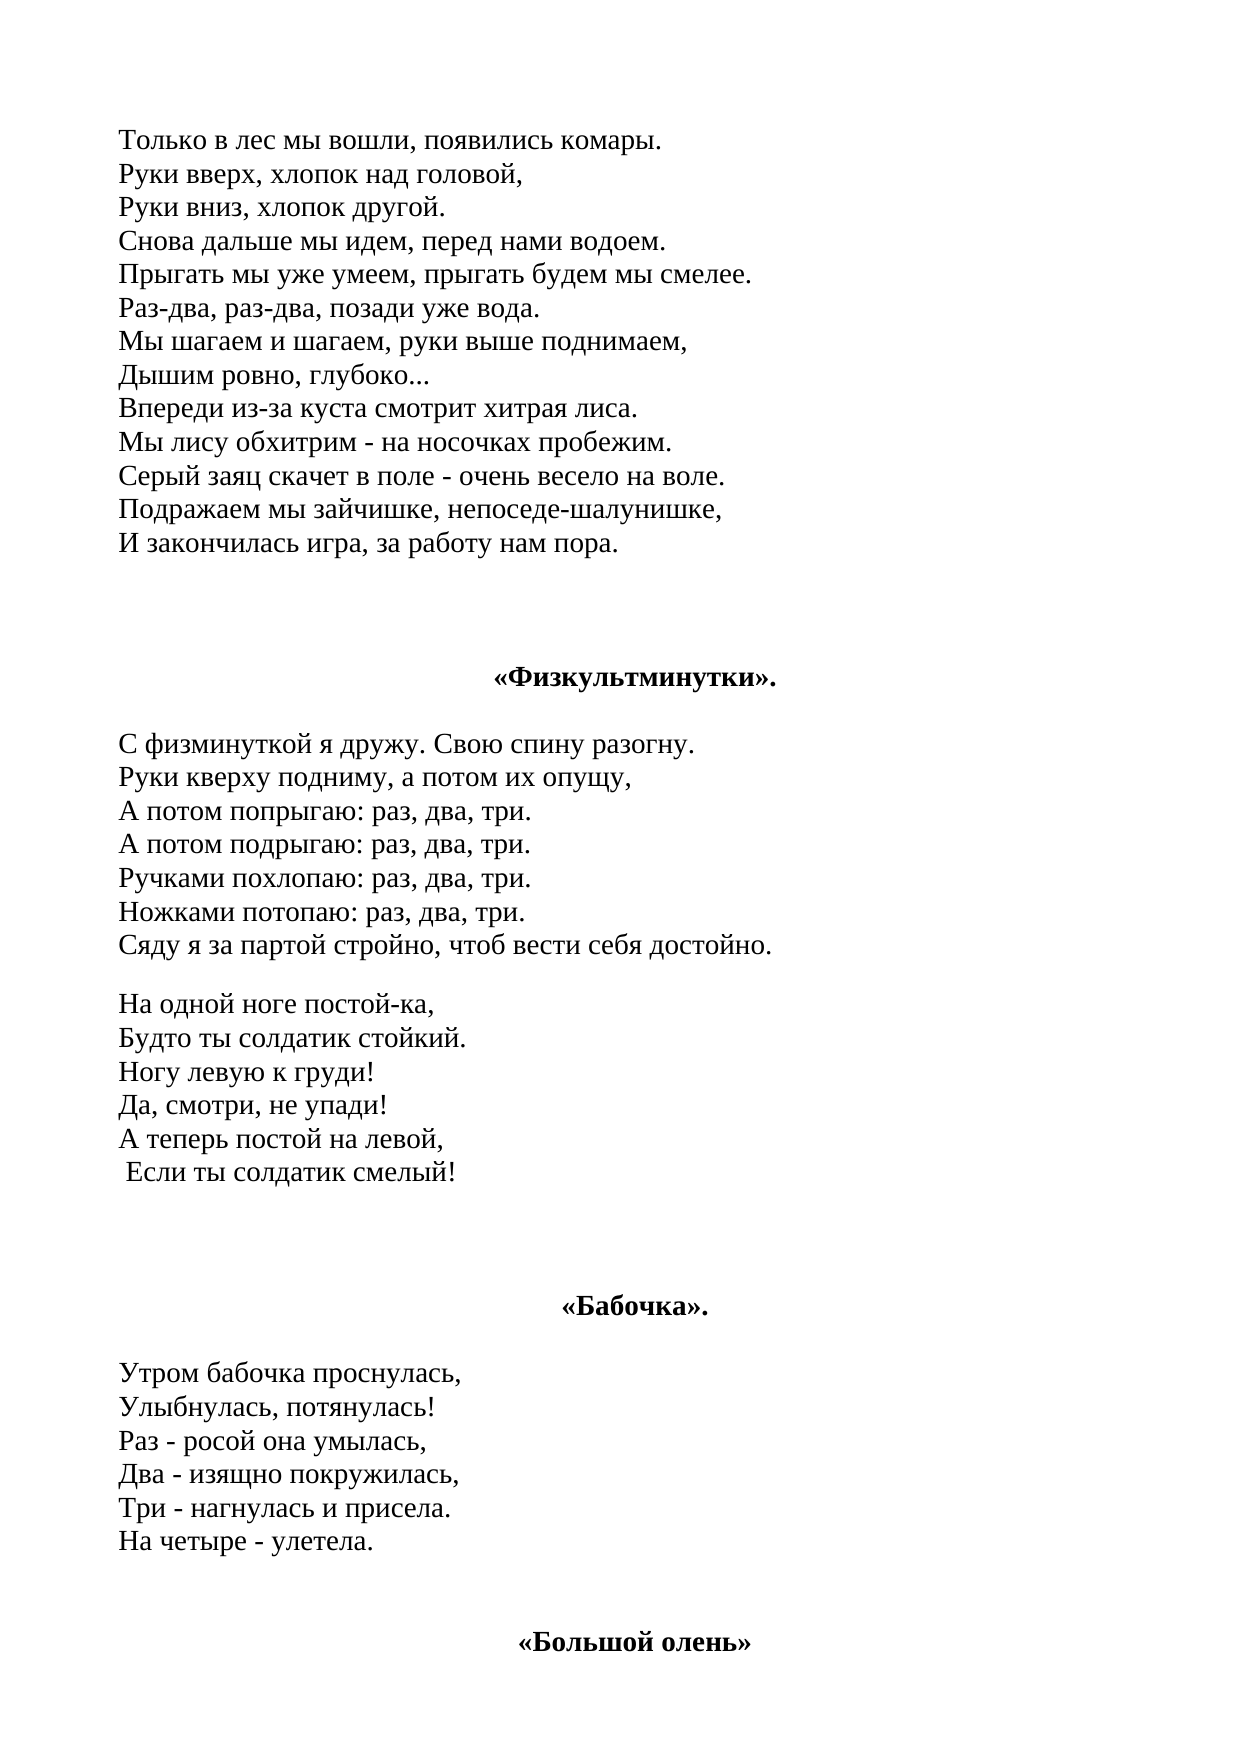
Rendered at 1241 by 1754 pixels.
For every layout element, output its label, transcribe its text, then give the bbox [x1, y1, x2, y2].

text А потом подрыгаю: раз, два, три. [118, 827, 1152, 860]
text Если ты солдатик смелый! [118, 1154, 1152, 1188]
text Ногу левую к груди! [118, 1054, 1152, 1087]
text С физминуткой я дружу. Свою спину разогну. [118, 726, 1152, 759]
text Впереди из-за куста смотрит хитрая лиса. [118, 391, 1152, 424]
text Мы лису обхитрим - на носочках пробежим. [118, 424, 1152, 458]
text Прыгать мы уже умеем, прыгать будем мы смелее. [118, 256, 1152, 290]
text Улыбнулась, потянулась! [118, 1389, 1152, 1423]
text «Физкультминутки». [118, 659, 1152, 692]
text Руки вниз, хлопок другой. [118, 189, 1152, 223]
text Три - нагнулась и присела. [118, 1490, 1152, 1523]
text Будто ты солдатик стойкий. [118, 1020, 1152, 1054]
text На одной ноге постой-ка, [118, 987, 1152, 1020]
text Ручками похлопаю: раз, два, три. [118, 860, 1152, 894]
text Дышим ровно, глубоко... [118, 357, 1152, 391]
text Снова дальше мы идем, перед нами водоем. [118, 223, 1152, 256]
text Подражаем мы зайчишке, непоседе-шалунишке, [118, 491, 1152, 525]
text Руки вверх, хлопок над головой, [118, 156, 1152, 189]
text Раз - росой она умылась, [118, 1423, 1152, 1456]
text Раз-два, раз-два, позади уже вода. [118, 290, 1152, 323]
text На четыре - улетела. [118, 1523, 1152, 1557]
text Да, смотри, не упади! [118, 1087, 1152, 1121]
text «Бабочка». [118, 1288, 1152, 1322]
text Утром бабочка проснулась, [118, 1356, 1152, 1389]
text Только в лес мы вошли, появились комары. [118, 122, 1152, 156]
text Два - изящно покружилась, [118, 1456, 1152, 1490]
text Ножками потопаю: раз, два, три. [118, 894, 1152, 927]
text Серый заяц скачет в поле - очень весело на воле. [118, 458, 1152, 491]
text И закончилась игра, за работу нам пора. [118, 525, 1152, 558]
text Руки кверху подниму, а потом их опущу, [118, 759, 1152, 793]
text А потом попрыгаю: раз, два, три. [118, 793, 1152, 827]
text А теперь постой на левой, [118, 1121, 1152, 1154]
text Мы шагаем и шагаем, руки выше поднимаем, [118, 323, 1152, 357]
text Сяду я за партой стройно, чтоб вести себя достойно. [118, 927, 1152, 961]
text «Большой олень» [118, 1624, 1152, 1657]
